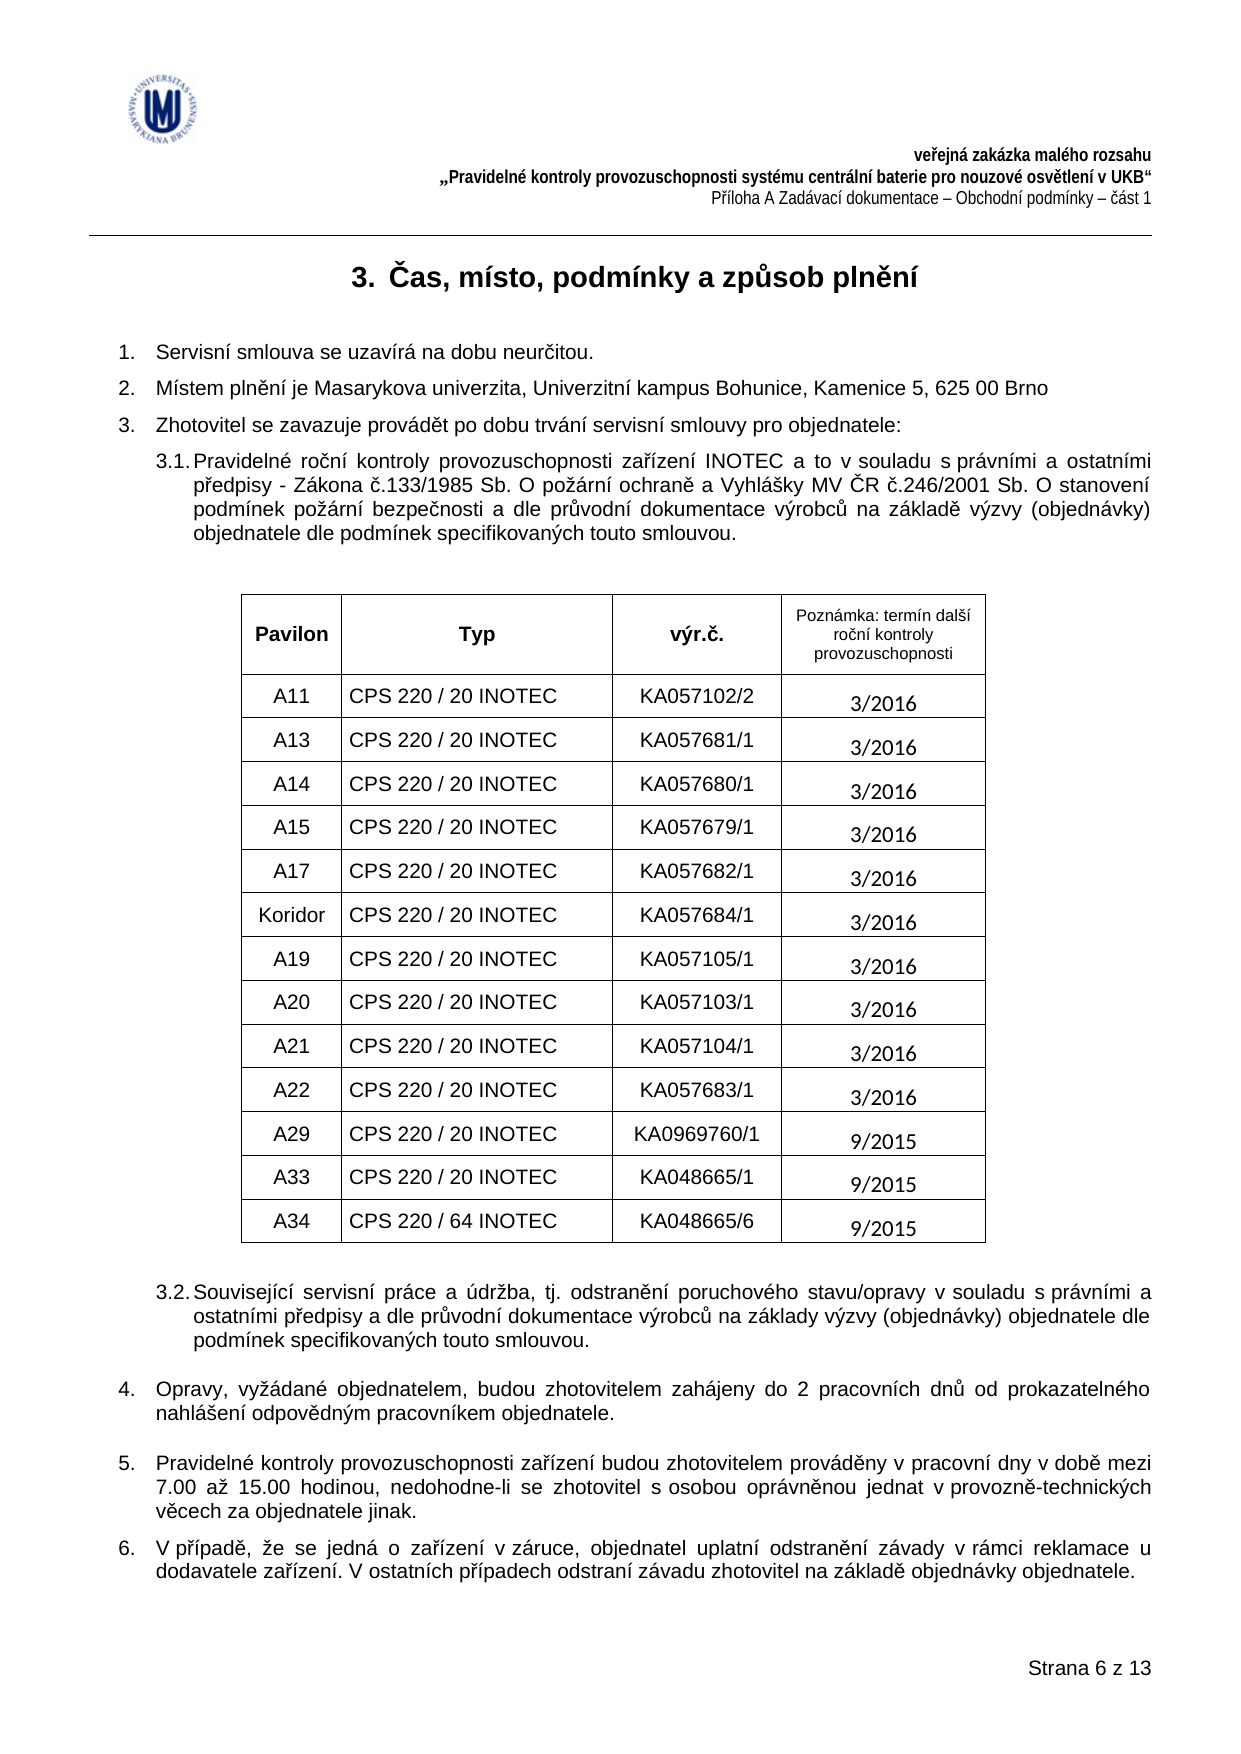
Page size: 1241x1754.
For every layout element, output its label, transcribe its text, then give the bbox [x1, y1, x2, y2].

table_cell CPS 220 / 20 INOTEC [342, 1112, 612, 1155]
table_cell 3/2016 [782, 981, 985, 1023]
table_cell 9/2015 [782, 1112, 985, 1155]
table_cell 3/2016 [782, 718, 985, 761]
table_header Poznámka: termín další roční kontroly provozuschopnosti [782, 595, 985, 673]
table_cell A20 [242, 981, 341, 1023]
table_cell 3/2016 [782, 850, 985, 892]
table_cell CPS 220 / 64 INOTEC [342, 1200, 612, 1242]
table_cell KA057683/1 [613, 1068, 781, 1111]
table_cell KA057104/1 [613, 1025, 781, 1067]
table_cell KA057102/2 [613, 675, 781, 717]
table_cell 3/2016 [782, 893, 985, 936]
list Pravidelné kontroly provozuschopnosti zařízení budou zhotovitelem prováděny v pracovní dny v době mezi 7.00 až 15.00 hodinou, nedohodne-li se zhotovitel s osobou oprávněnou jednat v provozně-technických věcech za objednatele jinak. [118, 1451, 1152, 1523]
table_cell KA0969760/1 [613, 1112, 781, 1155]
table_cell A13 [242, 718, 341, 761]
table_cell KA048665/6 [613, 1200, 781, 1242]
table_cell CPS 220 / 20 INOTEC [342, 762, 612, 805]
list Opravy, vyžádané objednatelem, budou zhotovitelem zahájeny do 2 pracovních dnů od prokazatelného nahlášení odpovědným pracovníkem objednatele. [118, 1377, 1152, 1424]
table_cell 9/2015 [782, 1200, 985, 1242]
table_cell CPS 220 / 20 INOTEC [342, 893, 612, 936]
table_cell A17 [242, 850, 341, 892]
table_cell A34 [242, 1200, 341, 1242]
table_cell KA057681/1 [613, 718, 781, 761]
list Čas, místo, podmínky a způsob plnění [118, 260, 1152, 294]
table_cell KA057679/1 [613, 806, 781, 848]
table_cell A14 [242, 762, 341, 805]
picture [127, 73, 198, 145]
table_cell KA057684/1 [613, 893, 781, 936]
table_cell A11 [242, 675, 341, 717]
table_cell 3/2016 [782, 806, 985, 848]
table_cell 9/2015 [782, 1156, 985, 1198]
list Pravidelné roční kontroly provozuschopnosti zařízení INOTEC a to v souladu s právními a ostatními předpisy - Zákona č.133/1985 Sb. O požární ochraně a Vyhlášky MV ČR č.246/2001 Sb. O stanovení podmínek požární bezpečnosti a dle průvodní dokumentace výrobců na základě výzvy (objednávky) objednatele dle podmínek specifikovaných touto smlouvou. [156, 449, 1152, 545]
table_cell KA057105/1 [613, 937, 781, 980]
table_cell CPS 220 / 20 INOTEC [342, 1025, 612, 1067]
table_header výr.č. [613, 595, 781, 673]
list Související servisní práce a údržba, tj. odstranění poruchového stavu/opravy v souladu s právními a ostatními předpisy a dle průvodní dokumentace výrobců na základy výzvy (objednávky) objednatele dle podmínek specifikovaných touto smlouvou. [156, 1280, 1152, 1352]
list Servisní smlouva se uzavírá na dobu neurčitou. [118, 340, 1152, 364]
table_cell CPS 220 / 20 INOTEC [342, 675, 612, 717]
list Místem plnění je Masarykova univerzita, Univerzitní kampus Bohunice, Kamenice 5, 625 00 Brno [118, 376, 1152, 400]
table_cell Koridor [242, 893, 341, 936]
table_cell A22 [242, 1068, 341, 1111]
table_cell A33 [242, 1156, 341, 1198]
table_cell KA057682/1 [613, 850, 781, 892]
table_cell A15 [242, 806, 341, 848]
table_cell 3/2016 [782, 762, 985, 805]
list Zhotovitel se zavazuje provádět po dobu trvání servisní smlouvy pro objednatele: [118, 413, 1152, 437]
table_cell 3/2016 [782, 937, 985, 980]
table_header Typ [342, 595, 612, 673]
table_cell 3/2016 [782, 1025, 985, 1067]
table_cell 3/2016 [782, 1068, 985, 1111]
table_cell CPS 220 / 20 INOTEC [342, 981, 612, 1023]
table_cell A21 [242, 1025, 341, 1067]
table_cell KA057103/1 [613, 981, 781, 1023]
table_cell A29 [242, 1112, 341, 1155]
table_cell A19 [242, 937, 341, 980]
table_cell CPS 220 / 20 INOTEC [342, 850, 612, 892]
table_cell CPS 220 / 20 INOTEC [342, 806, 612, 848]
table_cell KA048665/1 [613, 1156, 781, 1198]
table_cell CPS 220 / 20 INOTEC [342, 937, 612, 980]
table_header Pavilon [242, 595, 341, 673]
table_cell CPS 220 / 20 INOTEC [342, 718, 612, 761]
table_cell CPS 220 / 20 INOTEC [342, 1068, 612, 1111]
table_cell KA057680/1 [613, 762, 781, 805]
list V případě, že se jedná o zařízení v záruce, objednatel uplatní odstranění závady v rámci reklamace u dodavatele zařízení. V ostatních případech odstraní závadu zhotovitel na základě objednávky objednatele. [118, 1535, 1152, 1583]
table_cell CPS 220 / 20 INOTEC [342, 1156, 612, 1198]
table_cell 3/2016 [782, 675, 985, 717]
